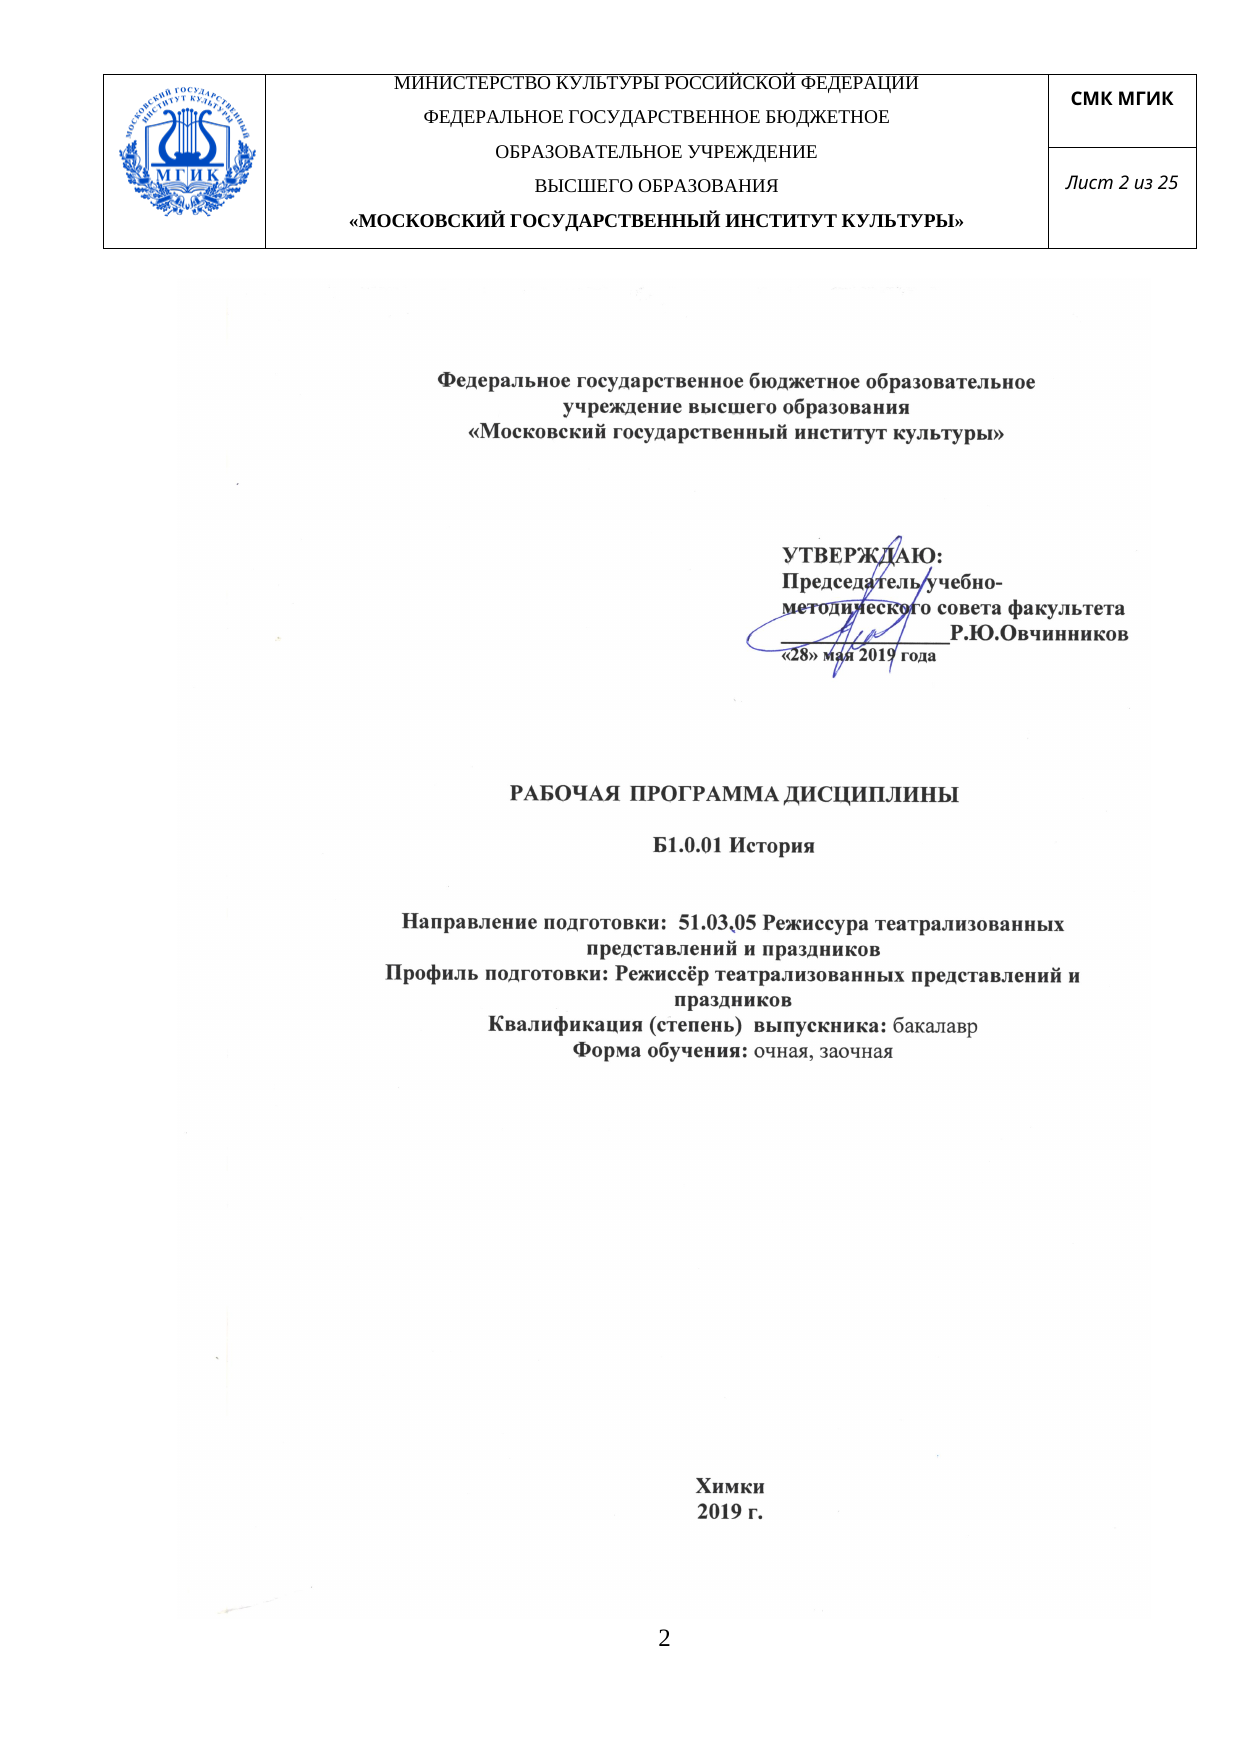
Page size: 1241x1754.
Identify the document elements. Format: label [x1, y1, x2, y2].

picture [114, 75, 261, 241]
picture [177, 278, 1151, 1619]
